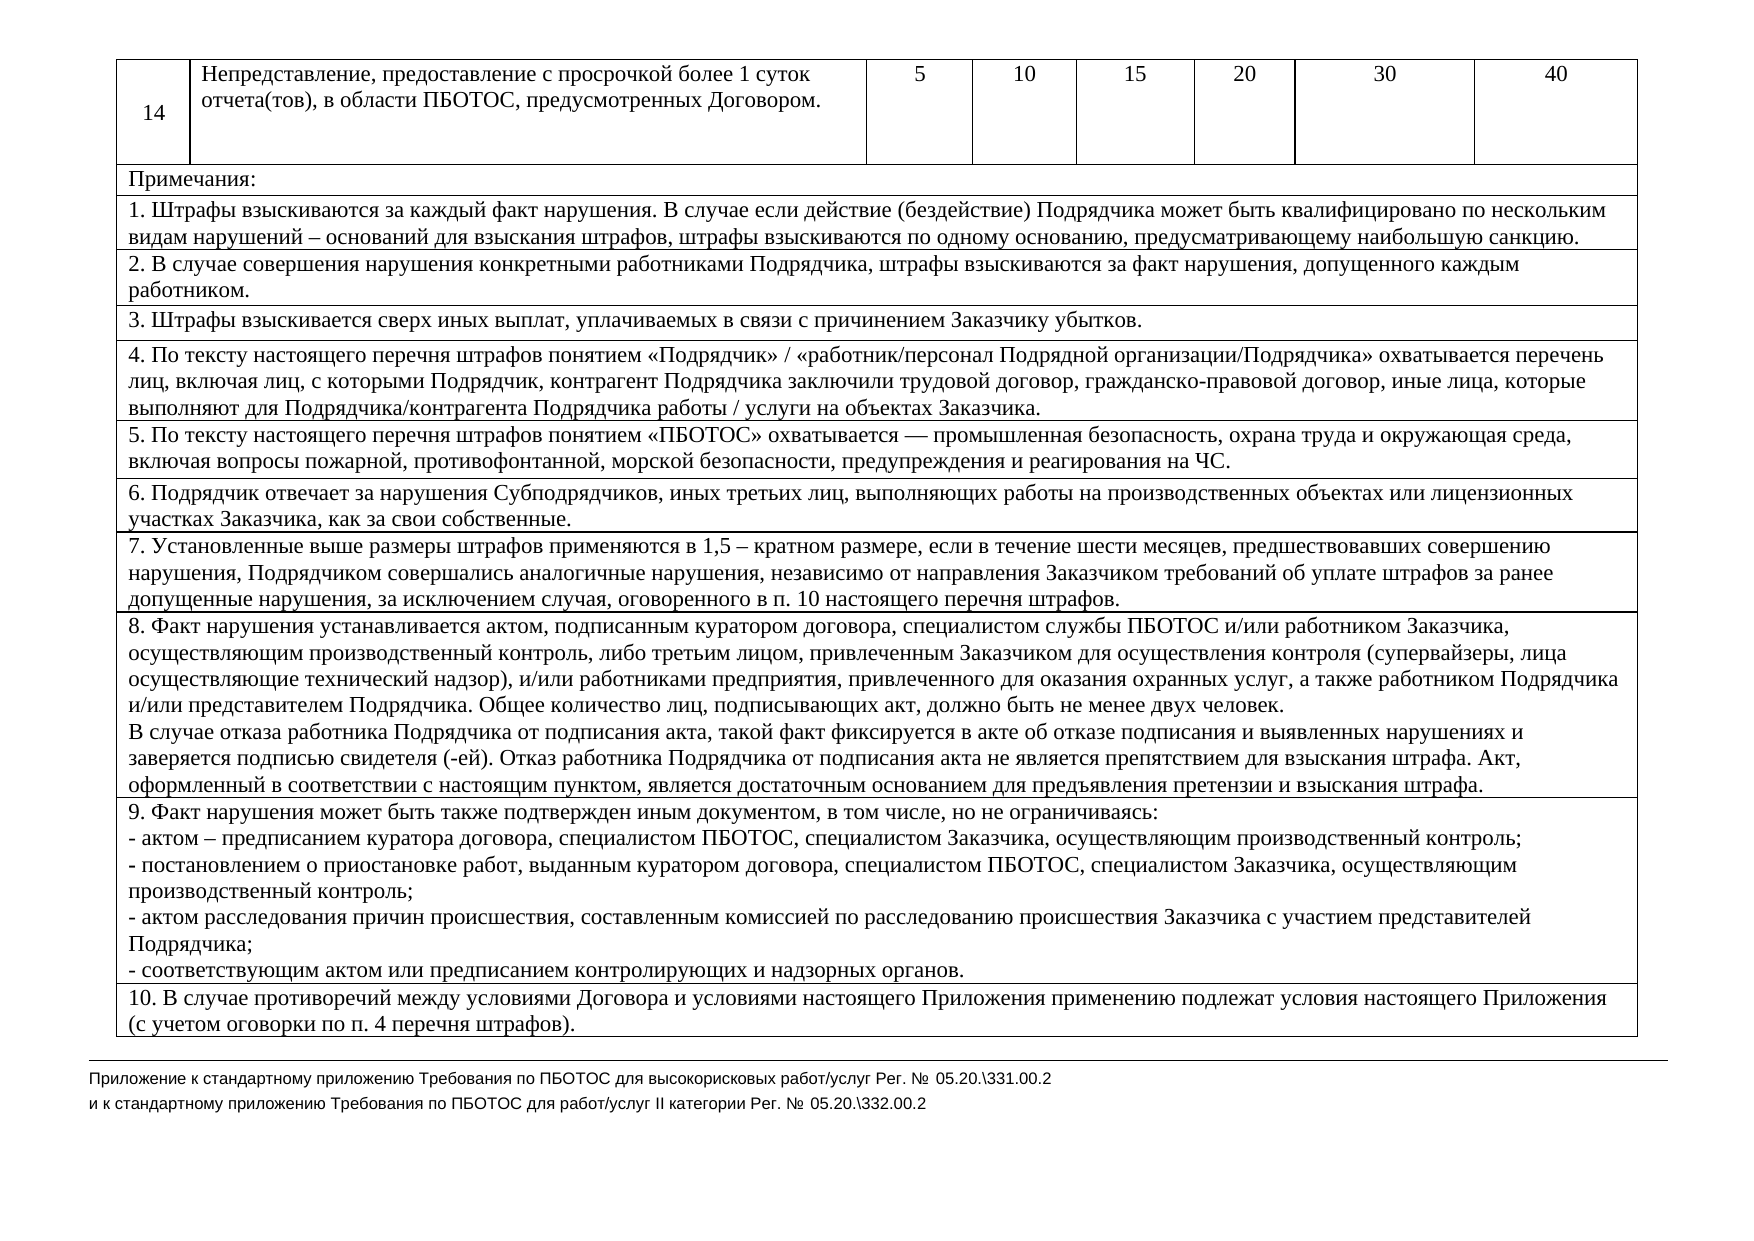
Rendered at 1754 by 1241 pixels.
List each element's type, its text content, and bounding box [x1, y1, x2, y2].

table_cell 5. По тексту настоящего перечня штрафов понятием «ПБОТОС» охватывается — промышленная безопасность, охрана труда и окружающая среда, включая вопросы пожарной, противофонтанной, морской безопасности, предупреждения и реагирования на ЧС. [117, 421, 1637, 478]
table_cell 4. По тексту настоящего перечня штрафов понятием «Подрядчик» / «работник/персонал Подрядной организации/Подрядчика» охватывается перечень лиц, включая лиц, с которыми Подрядчик, контрагент Подрядчика заключили трудовой договор, гражданско-правовой договор, иные лица, которые выполняют для Подрядчика/контрагента Подрядчика работы / услуги на объектах Заказчика. [117, 341, 1637, 420]
table_cell Примечания: [117, 165, 1637, 195]
table_cell 10 [973, 60, 1076, 164]
table_cell 15 [1077, 60, 1194, 164]
table_cell 10. В случае противоречий между условиями Договора и условиями настоящего Приложения применению подлежат условия настоящего Приложения (с учетом оговорки по п. 4 перечня штрафов). [117, 984, 1637, 1036]
table_cell 8. Факт нарушения устанавливается актом, подписанным куратором договора, специалистом службы ПБОТОС и/или работником Заказчика, осуществляющим производственный контроль, либо третьим лицом, привлеченным Заказчиком для осуществления контроля (супервайзеры, лица осуществляющие технический надзор), и/или работниками предприятия, привлеченного для оказания охранных услуг, а также работником Подрядчика и/или представителем Подрядчика. Общее количество лиц, подписывающих акт, должно быть не менее двух человек. В случае отказа работника Подрядчика от подписания акта, такой факт фиксируется в акте об отказе подписания и выявленных нарушениях и заверяется подписью свидетеля (-ей). Отказ работника Подрядчика от подписания акта не является препятствием для взыскания штрафа. Акт, оформленный в соответствии с настоящим пунктом, является достаточным основанием для предъявления претензии и взыскания штрафа. [117, 613, 1637, 797]
table_cell Непредставление, предоставление с просрочкой более 1 суток отчета(тов), в области ПБОТОС, предусмотренных Договором. [191, 60, 866, 164]
table_cell 5 [867, 60, 972, 164]
table_cell 2. В случае совершения нарушения конкретными работниками Подрядчика, штрафы взыскиваются за факт нарушения, допущенного каждым работником. [117, 250, 1637, 305]
table_cell 9. Факт нарушения может быть также подтвержден иным документом, в том числе, но не ограничиваясь: - актом – предписанием куратора договора, специалистом ПБОТОС, специалистом Заказчика, осуществляющим производственный контроль; - постановлением о приостановке работ, выданным куратором договора, специалистом ПБОТОС, специалистом Заказчика, осуществляющим производственный контроль; - актом расследования причин происшествия, составленным комиссией по расследованию происшествия Заказчика с участием представителей Подрядчика; - соответствующим актом или предписанием контролирующих и надзорных органов. [117, 798, 1637, 982]
table_cell 1. Штрафы взыскиваются за каждый факт нарушения. В случае если действие (бездействие) Подрядчика может быть квалифицировано по нескольким видам нарушений – оснований для взыскания штрафов, штрафы взыскиваются по одному основанию, предусматривающему наибольшую санкцию. [117, 196, 1637, 249]
table_cell 6. Подрядчик отвечает за нарушения Субподрядчиков, иных третьих лиц, выполняющих работы на производственных объектах или лицензионных участках Заказчика, как за свои собственные. [117, 479, 1637, 531]
table_cell 7. Установленные выше размеры штрафов применяются в 1,5 – кратном размере, если в течение шести месяцев, предшествовавших совершению нарушения, Подрядчиком совершались аналогичные нарушения, независимо от направления Заказчиком требований об уплате штрафов за ранее допущенные нарушения, за исключением случая, оговоренного в п. 10 настоящего перечня штрафов. [117, 533, 1637, 611]
table_cell 40 [1475, 60, 1637, 164]
table_cell 14 [117, 60, 189, 164]
table_cell 30 [1296, 60, 1474, 164]
table_cell 3. Штрафы взыскивается сверх иных выплат, уплачиваемых в связи с причинением Заказчику убытков. [117, 306, 1637, 340]
table_cell 20 [1195, 60, 1294, 164]
